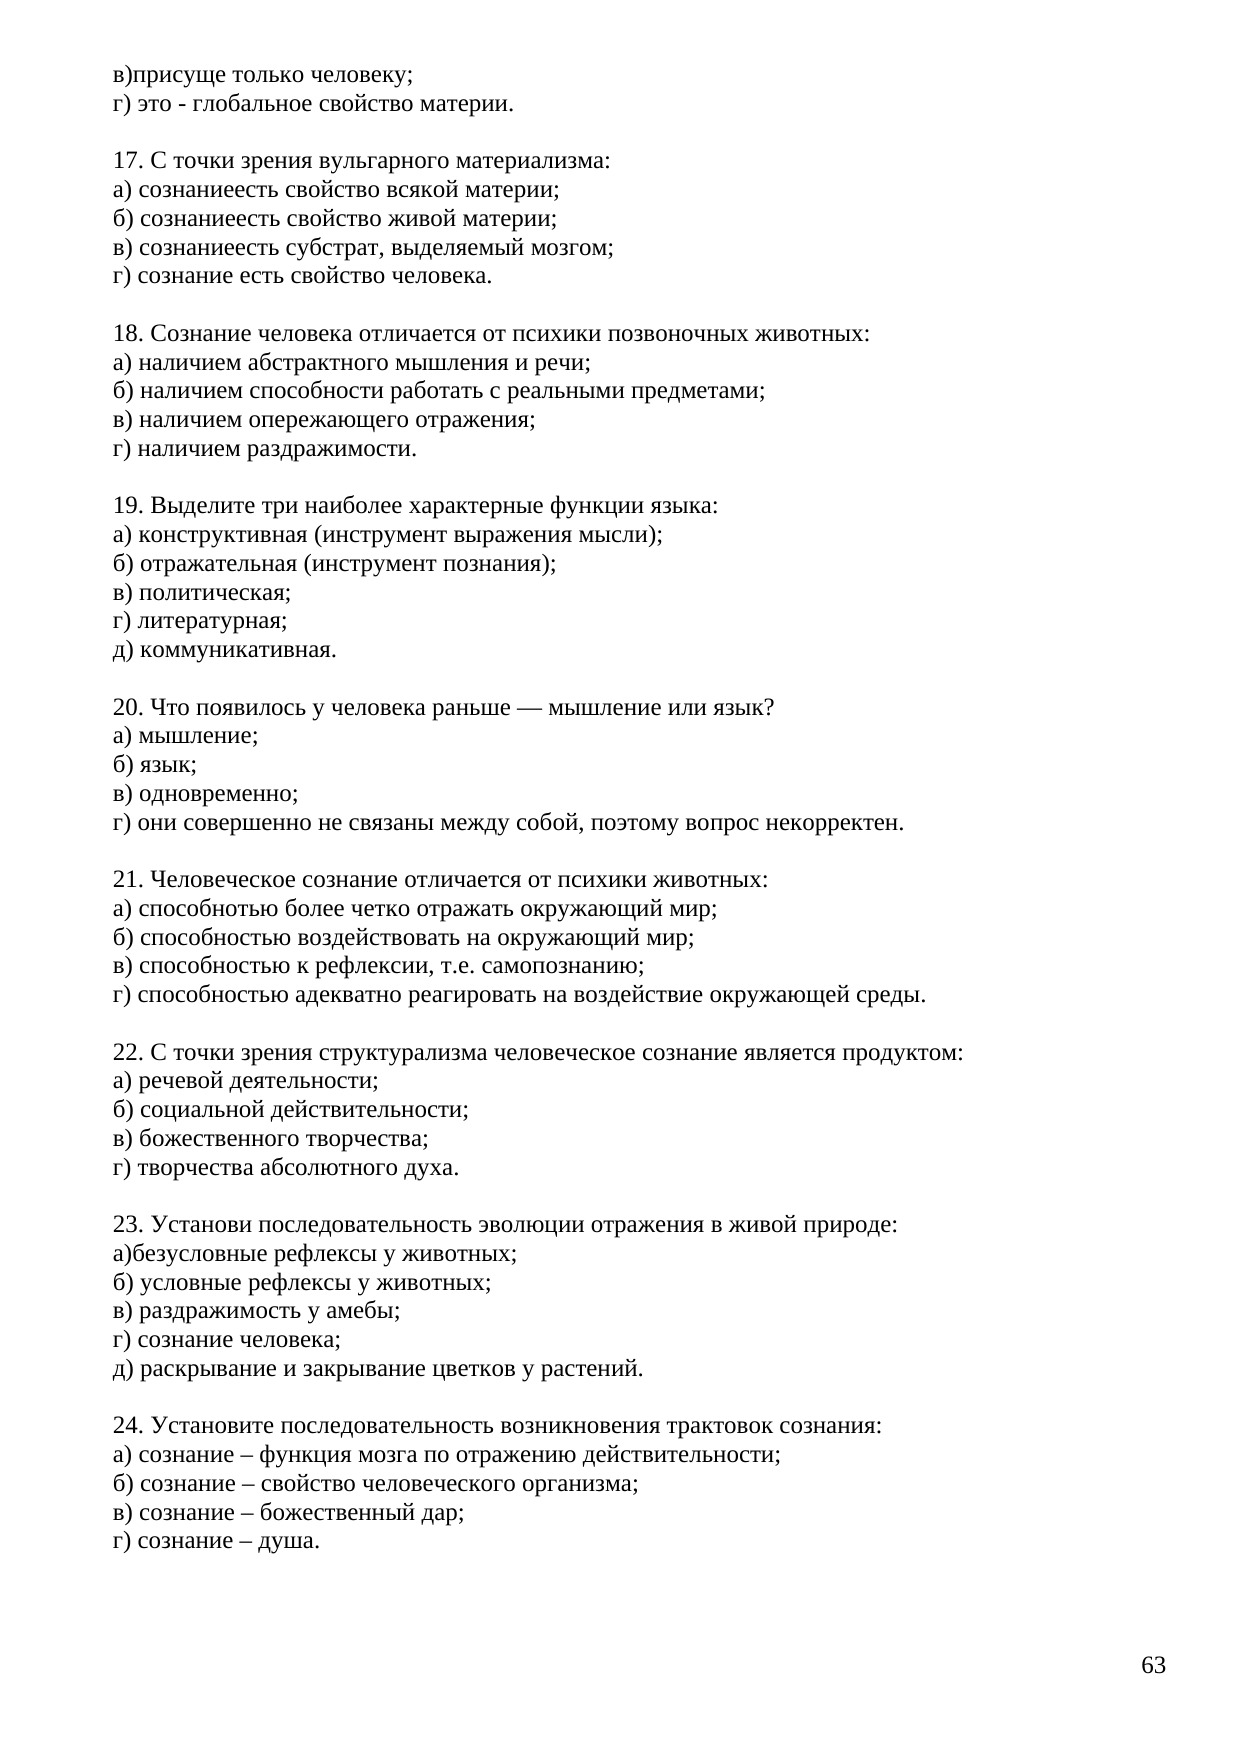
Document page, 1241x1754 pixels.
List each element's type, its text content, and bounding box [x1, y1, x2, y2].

text 23. Установи последовательность эволюции отражения в живой природе: [113, 1209, 1166, 1238]
text б) наличием способности работать с реальными предметами; [113, 375, 1166, 404]
text б) условные рефлексы у животных; [113, 1267, 1166, 1295]
text а) речевой деятельности; [113, 1065, 1166, 1094]
text г) наличием раздражимости. [113, 433, 1166, 462]
text а) мышление; [113, 720, 1166, 749]
text 20. Что появилось у человека раньше — мышление или язык? [113, 692, 1166, 720]
text г) сознание есть свойство человека. [113, 260, 1166, 289]
text а) способнотью более четко отражать окружающий мир; [113, 893, 1166, 922]
text в) политическая; [113, 577, 1166, 605]
text г) это - глобальное свойство материи. [113, 88, 1166, 117]
text а)безусловные рефлексы у животных; [113, 1238, 1166, 1267]
text в) сознаниеесть субстрат, выделяемый мозгом; [113, 232, 1166, 260]
text г) литературная; [113, 605, 1166, 634]
text б) способностью воздействовать на окружающий мир; [113, 922, 1166, 950]
text г) они совершенно не связаны между собой, поэтому вопрос некорректен. [113, 807, 1166, 835]
text а) сознаниеесть свойство всякой материи; [113, 174, 1166, 203]
text в) божественного творчества; [113, 1123, 1166, 1152]
text а) конструктивная (инструмент выражения мысли); [113, 519, 1166, 548]
text в) одновременно; [113, 778, 1166, 807]
text б) сознаниеесть свойство живой материи; [113, 203, 1166, 232]
text в)присуще только человеку; [113, 59, 1166, 88]
text 19. Выделите три наиболее характерные функции языка: [113, 490, 1166, 519]
text г) сознание – душа. [113, 1525, 1166, 1554]
text в) сознание – божественный дар; [113, 1497, 1166, 1525]
text г) способностью адекватно реагировать на воздействие окружающей среды. [113, 979, 1166, 1008]
text 18. Сознание человека отличается от психики позвоночных животных: [113, 318, 1166, 347]
text 22. С точки зрения структурализма человеческое сознание является продуктом: [113, 1037, 1166, 1065]
text б) язык; [113, 749, 1166, 778]
text в) раздражимость у амебы; [113, 1295, 1166, 1324]
text 17. С точки зрения вульгарного материализма: [113, 145, 1166, 174]
text а) сознание – функция мозга по отражению действительности; [113, 1439, 1166, 1468]
text б) отражательная (инструмент познания); [113, 548, 1166, 577]
text а) наличием абстрактного мышления и речи; [113, 347, 1166, 375]
text в) способностью к рефлексии, т.е. самопознанию; [113, 950, 1166, 979]
text 21. Человеческое сознание отличается от психики животных: [113, 864, 1166, 893]
text г) творчества абсолютного духа. [113, 1152, 1166, 1180]
text в) наличием опережающего отражения; [113, 404, 1166, 433]
text б) социальной действительности; [113, 1094, 1166, 1123]
text б) сознание – свойство человеческого организма; [113, 1468, 1166, 1497]
text 24. Установите последовательность возникновения трактовок сознания: [113, 1410, 961, 1439]
text г) сознание человека; [113, 1324, 1166, 1353]
text д) раскрывание и закрывание цветков у растений. [113, 1353, 1166, 1382]
text д) коммуникативная. [113, 634, 1166, 663]
